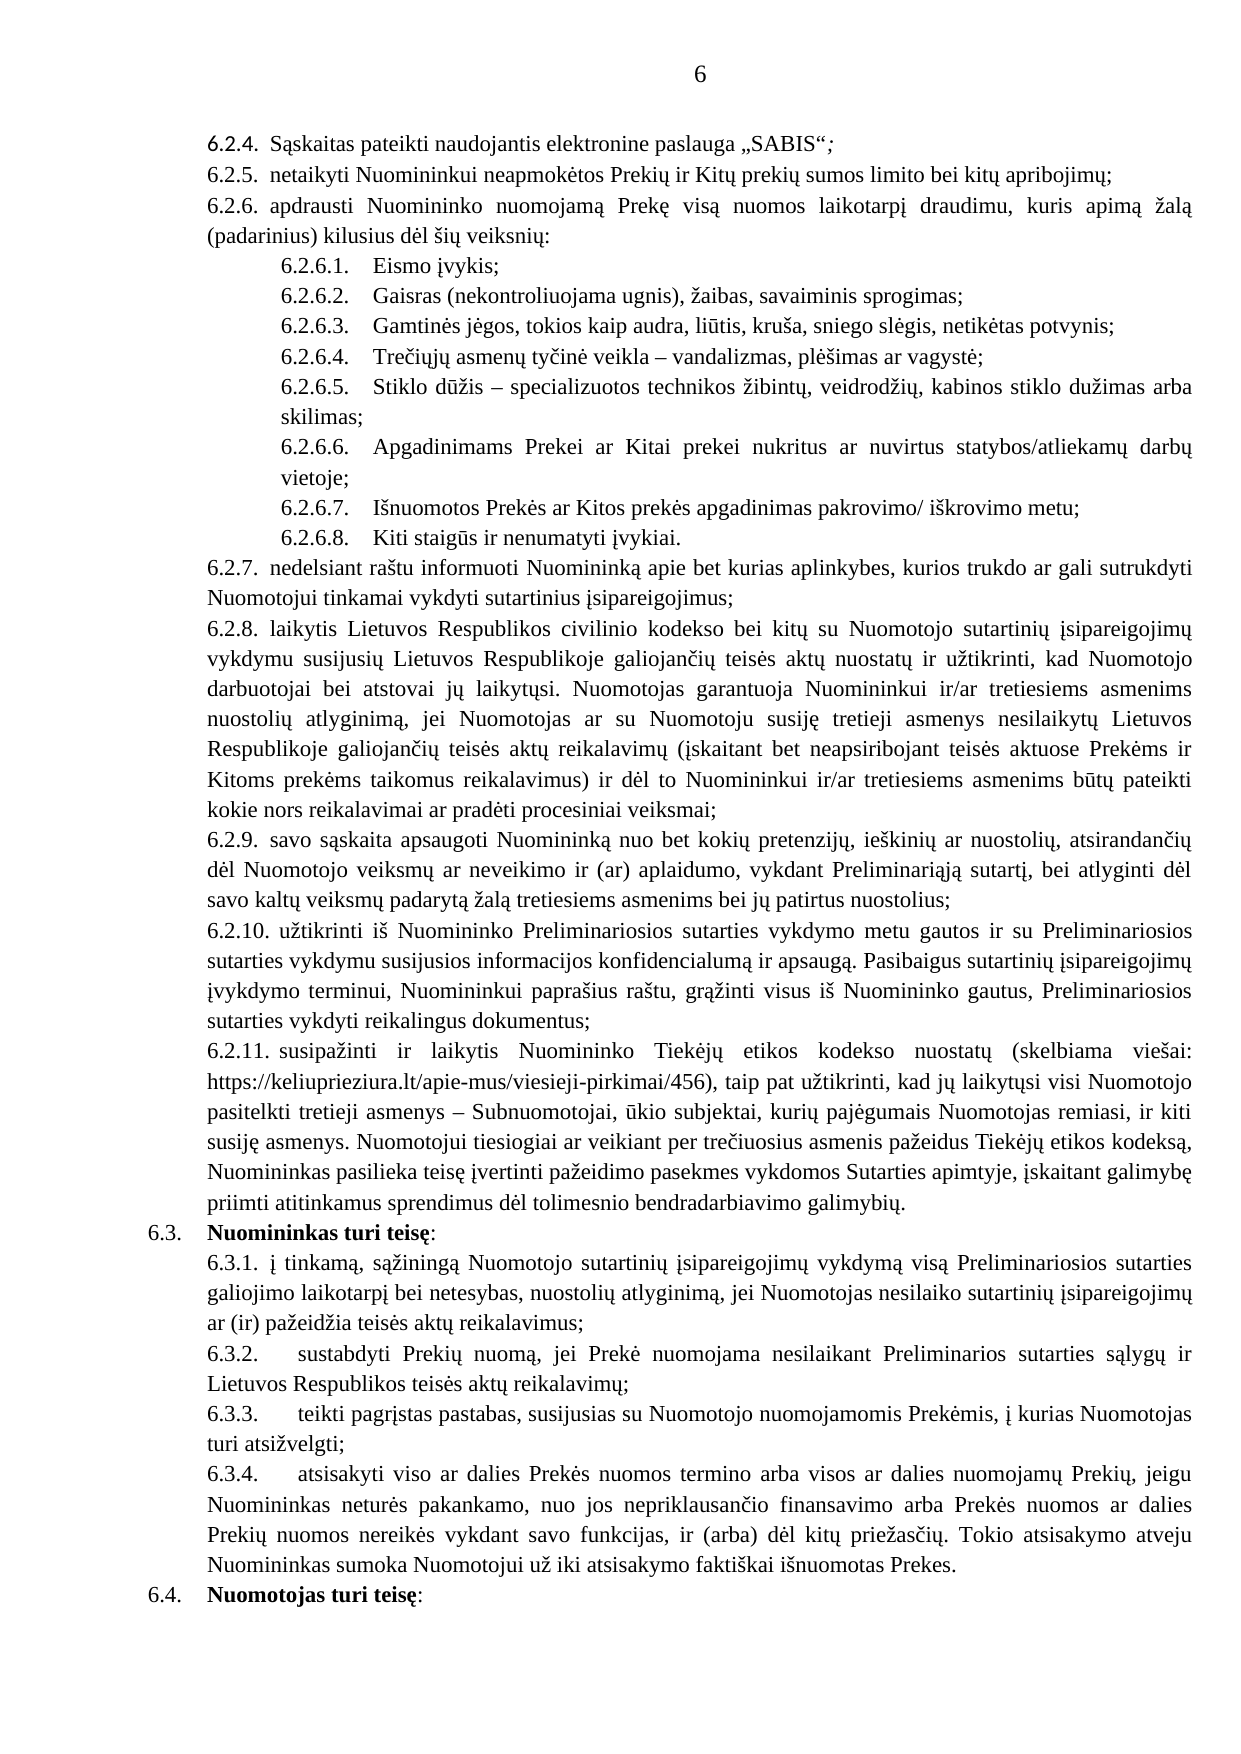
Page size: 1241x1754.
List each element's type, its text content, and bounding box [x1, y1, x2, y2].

list laikytis Lietuvos Respublikos civilinio kodekso bei kitų su Nuomotojo sutartinių įsipareigojimų vykdymu susijusių Lietuvos Respublikoje galiojančių teisės aktų nuostatų ir užtikrinti, kad Nuomotojo darbuotojai bei atstovai jų laikytųsi. Nuomotojas garantuoja Nuomininkui ir/ar tretiesiems asmenims nuostolių atlyginimą, jei Nuomotojas ar su Nuomotoju susiję tretieji asmenys nesilaikytų Lietuvos Respublikoje galiojančių teisės aktų reikalavimų (įskaitant bet neapsiribojant teisės aktuose Prekėms ir Kitoms prekėms taikomus reikalavimus) ir dėl to Nuomininkui ir/ar tretiesiems asmenims būtų pateikti kokie nors reikalavimai ar pradėti procesiniai veiksmai; [207, 614, 1193, 822]
list Kiti staigūs ir nenumatyti įvykiai. [281, 524, 1193, 550]
list Apgadinimams Prekei ar Kitai prekei nukritus ar nuvirtus statybos/atliekamų darbų vietoje; [281, 433, 1193, 490]
list susipažinti ir laikytis Nuomininko Tiekėjų etikos kodekso nuostatų (skelbiama viešai: https://keliuprieziura.lt/apie-mus/viesieji-pirkimai/456), taip pat užtikrinti, kad jų laikytųsi visi Nuomotojo pasitelkti tretieji asmenys – Subnuomotojai, ūkio subjektai, kurių pajėgumais Nuomotojas remiasi, ir kiti susiję asmenys. Nuomotojui tiesiogiai ar veikiant per trečiuosius asmenis pažeidus Tiekėjų etikos kodeksą, Nuomininkas pasilieka teisę įvertinti pažeidimo pasekmes vykdomos Sutarties apimtyje, įskaitant galimybę priimti atitinkamus sprendimus dėl tolimesnio bendradarbiavimo galimybių. [207, 1037, 1193, 1215]
list Gamtinės jėgos, tokios kaip audra, liūtis, kruša, sniego slėgis, netikėtas potvynis; [281, 312, 1193, 339]
list Nuomininkas turi teisę: [148, 1219, 1193, 1245]
list apdrausti Nuomininko nuomojamą Prekę visą nuomos laikotarpį draudimu, kuris apimą žalą (padarinius) kilusius dėl šių veiksnių: [207, 192, 1193, 248]
list į tinkamą, sąžiningą Nuomotojo sutartinių įsipareigojimų vykdymą visą Preliminariosios sutarties galiojimo laikotarpį bei netesybas, nuostolių atlyginimą, jei Nuomotojas nesilaiko sutartinių įsipareigojimų ar (ir) pažeidžia teisės aktų reikalavimus; [207, 1249, 1193, 1336]
list sustabdyti Prekių nuomą, jei Prekė nuomojama nesilaikant Preliminarios sutarties sąlygų ir Lietuvos Respublikos teisės aktų reikalavimų; [207, 1339, 1193, 1396]
list savo sąskaita apsaugoti Nuomininką nuo bet kokių pretenzijų, ieškinių ar nuostolių, atsirandančių dėl Nuomotojo veiksmų ar neveikimo ir (ar) aplaidumo, vykdant Preliminariąją sutartį, bei atlyginti dėl savo kaltų veiksmų padarytą žalą tretiesiems asmenims bei jų patirtus nuostolius; [207, 826, 1193, 913]
list užtikrinti iš Nuomininko Preliminariosios sutarties vykdymo metu gautos ir su Preliminariosios sutarties vykdymu susijusios informacijos konfidencialumą ir apsaugą. Pasibaigus sutartinių įsipareigojimų įvykdymo terminui, Nuomininkui paprašius raštu, grąžinti visus iš Nuomininko gautus, Preliminariosios sutarties vykdyti reikalingus dokumentus; [207, 917, 1193, 1034]
list Gaisras (nekontroliuojama ugnis), žaibas, savaiminis sprogimas; [281, 282, 1193, 309]
list Stiklo dūžis – specializuotos technikos žibintų, veidrodžių, kabinos stiklo dužimas arba skilimas; [281, 373, 1193, 429]
list Išnuomotos Prekės ar Kitos prekės apgadinimas pakrovimo/ iškrovimo metu; [281, 494, 1193, 520]
list Eismo įvykis; [281, 252, 1193, 278]
list Sąskaitas pateikti naudojantis elektronine paslauga „SABIS“; [207, 129, 1193, 157]
list nedelsiant raštu informuoti Nuomininką apie bet kurias aplinkybes, kurios trukdo ar gali sutrukdyti Nuomotojui tinkamai vykdyti sutartinius įsipareigojimus; [207, 554, 1193, 611]
list Trečiųjų asmenų tyčinė veikla – vandalizmas, plėšimas ar vagystė; [281, 343, 1193, 369]
list teikti pagrįstas pastabas, susijusias su Nuomotojo nuomojamomis Prekėmis, į kurias Nuomotojas turi atsižvelgti; [207, 1400, 1193, 1457]
list Nuomotojas turi teisę: [148, 1581, 1193, 1608]
list netaikyti Nuomininkui neapmokėtos Prekių ir Kitų prekių sumos limito bei kitų apribojimų; [207, 161, 1193, 188]
list atsisakyti viso ar dalies Prekės nuomos termino arba visos ar dalies nuomojamų Prekių, jeigu Nuomininkas neturės pakankamo, nuo jos nepriklausančio finansavimo arba Prekės nuomos ar dalies Prekių nuomos nereikės vykdant savo funkcijas, ir (arba) dėl kitų priežasčių. Tokio atsisakymo atveju Nuomininkas sumoka Nuomotojui už iki atsisakymo faktiškai išnuomotas Prekes. [207, 1460, 1193, 1577]
